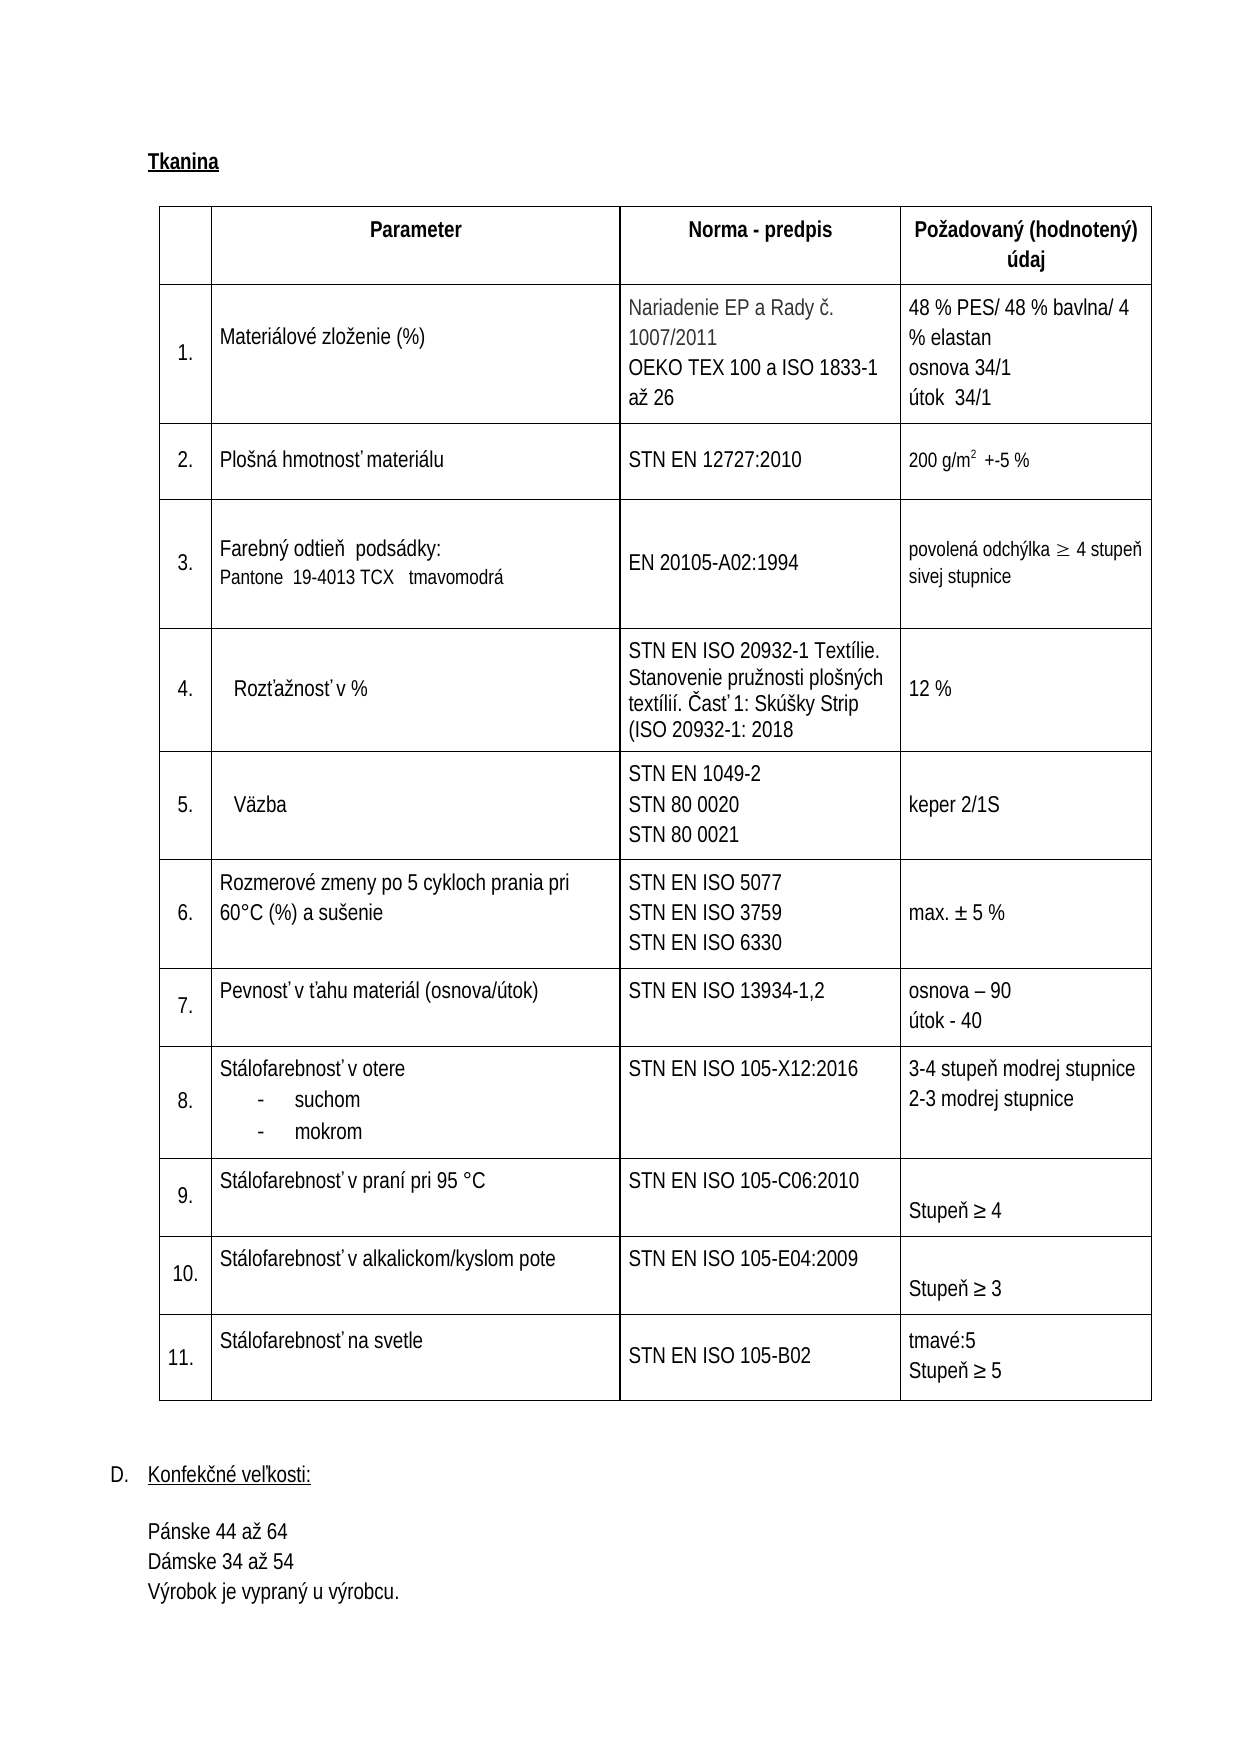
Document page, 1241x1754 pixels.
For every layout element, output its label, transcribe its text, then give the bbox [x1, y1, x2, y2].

table_cell STN EN ISO 105-C06:2010 [621, 1159, 900, 1236]
table_cell keper 2/1S [901, 752, 1151, 859]
table_cell 4. [160, 629, 211, 751]
table_cell Farebný odtieň podsádky: Pantone 19-4013 TCX tmavomodrá [212, 500, 619, 628]
table_cell STN EN 12727:2010 [621, 424, 900, 499]
table_cell STN EN 1049-2 STN 80 0020 STN 80 0021 [621, 752, 900, 859]
table_cell STN EN ISO 5077 STN EN ISO 3759 STN EN ISO 6330 [621, 860, 900, 968]
table_cell max. ± 5 % [901, 860, 1151, 968]
table_cell STN EN ISO 105-B02 [621, 1315, 900, 1399]
table_header Norma - predpis [621, 207, 900, 284]
text Tkanina [148, 148, 1093, 174]
table_cell STN EN ISO 13934-1,2 [621, 969, 900, 1046]
table_cell 1. [160, 285, 211, 423]
table_cell STN EN ISO 20932-1 Textílie. Stanovenie pružnosti plošných textílií. Časť 1: Skúšky Strip (ISO 20932-1: 2018 [621, 629, 900, 751]
table_cell Rozmerové zmeny po 5 cykloch prania pri 60°C (%) a sušenie [212, 860, 619, 968]
table_cell tmavé:5 Stupeň ≥ 5 [901, 1315, 1151, 1399]
table_cell Stupeň ≥ 3 [901, 1237, 1151, 1314]
table_cell Stálofarebnosť v praní pri 95 °C [212, 1159, 619, 1236]
table_cell 2. [160, 424, 211, 499]
table_cell Stupeň ≥ 4 [901, 1159, 1151, 1236]
table_cell 48 % PES/ 48 % bavlna/ 4 % elastan osnova 34/1 útok 34/1 [901, 285, 1151, 423]
table_cell 11. [160, 1315, 211, 1399]
table_cell STN EN ISO 105-X12:2016 [621, 1047, 900, 1158]
text Dámske 34 až 54 [148, 1548, 1093, 1574]
table_cell Rozťažnosť v % [212, 629, 619, 751]
table_cell 10. [160, 1237, 211, 1314]
table_cell Stálofarebnosť na svetle [212, 1315, 619, 1399]
text Pánske 44 až 64 [148, 1518, 1093, 1544]
table_header [160, 207, 211, 284]
table_cell 9. [160, 1159, 211, 1236]
table_cell 5. [160, 752, 211, 859]
table_cell Materiálové zloženie (%) [212, 285, 619, 423]
table_cell 3-4 stupeň modrej stupnice 2-3 modrej stupnice [901, 1047, 1151, 1158]
table_header Parameter [212, 207, 619, 284]
table_cell EN 20105-A02:1994 [621, 500, 900, 628]
table_cell Nariadenie EP a Rady č. 1007/2011 OEKO TEX 100 a ISO 1833-1 až 26 [621, 285, 900, 423]
table_cell 200 g/m2 +-5 % [901, 424, 1151, 499]
table_cell 3. [160, 500, 211, 628]
table_header Požadovaný (hodnotený) údaj [901, 207, 1151, 284]
list Konfekčné veľkosti: [110, 1461, 1093, 1487]
table_cell 8. [160, 1047, 211, 1158]
table_cell STN EN ISO 105-E04:2009 [621, 1237, 900, 1314]
table_cell 12 % [901, 629, 1151, 751]
table_cell 7. [160, 969, 211, 1046]
table_cell Plošná hmotnosť materiálu [212, 424, 619, 499]
text Výrobok je vypraný u výrobcu. [148, 1578, 1093, 1605]
table_cell Väzba [212, 752, 619, 859]
table_cell osnova – 90 útok - 40 [901, 969, 1151, 1046]
table_cell povolená odchýlka 4 stupeň sivej stupnice [901, 500, 1151, 628]
table_cell Stálofarebnosť v otere suchom mokrom [212, 1047, 619, 1158]
table_cell 6. [160, 860, 211, 968]
table_cell Pevnosť v ťahu materiál (osnova/útok) [212, 969, 619, 1046]
table_cell Stálofarebnosť v alkalickom/kyslom pote [212, 1237, 619, 1314]
